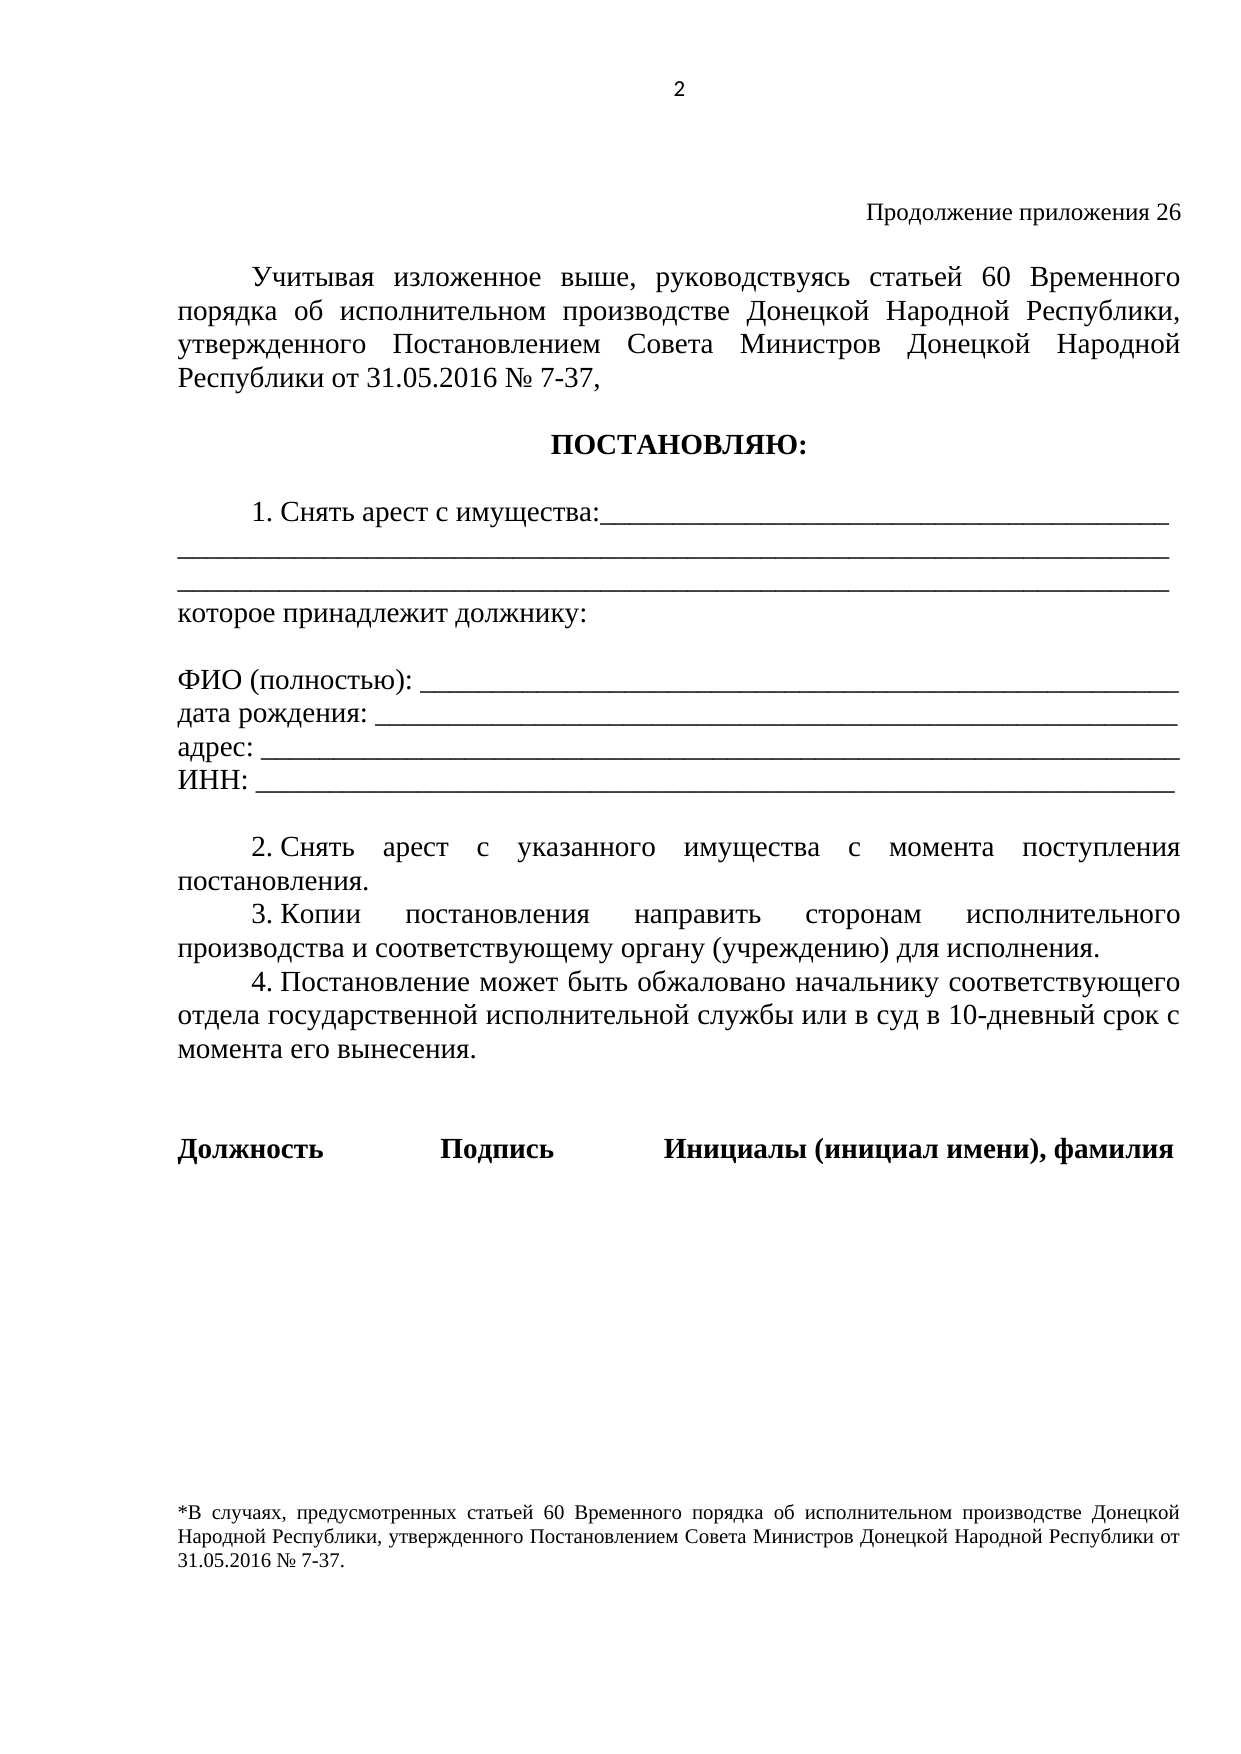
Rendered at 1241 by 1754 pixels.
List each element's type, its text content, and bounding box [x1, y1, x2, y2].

text 1. Снять арест с имущества:_______________________________________ [177, 494, 1181, 528]
text ИНН: _______________________________________________________________ [177, 762, 1181, 796]
text Продолжение приложения 26 [177, 197, 1181, 226]
text ________________________________________________________________________________________________________________________________________которое принадлежит должнику: [177, 528, 1181, 628]
text 3. Копии постановления направить сторонам исполнительного производства и соответствующему органу (учреждению) для исполнения. [177, 897, 1181, 964]
text дата рождения: _______________________________________________________ [177, 695, 1181, 729]
text 4. Постановление может быть обжаловано начальнику соответствующего отдела государственной исполнительной службы или в суд в 10-дневный срок с момента его вынесения. [177, 964, 1181, 1064]
text ПОСТАНОВЛЯЮ: [177, 427, 1181, 461]
text *В случаях, предусмотренных статьей 60 Временного порядка об исполнительном производстве Донецкой Народной Республики, утвержденного Постановлением Совета Министров Донецкой Народной Республики от 31.05.2016 № 7-37. [177, 1500, 1181, 1572]
text Должность Подпись Инициалы (инициал имени), фамилия [177, 1131, 1181, 1165]
text ФИО (полностью): ____________________________________________________ [177, 662, 1181, 695]
text Учитывая изложенное выше, руководствуясь статьей 60 Временного порядка об исполнительном производстве Донецкой Народной Республики, утвержденного Постановлением Совета Министров Донецкой Народной Республики от 31.05.2016 № 7-37, [177, 259, 1181, 393]
text адрес: _______________________________________________________________ [177, 729, 1181, 762]
text 2. Снять арест с указанного имущества с момента поступления постановления. [177, 829, 1181, 897]
